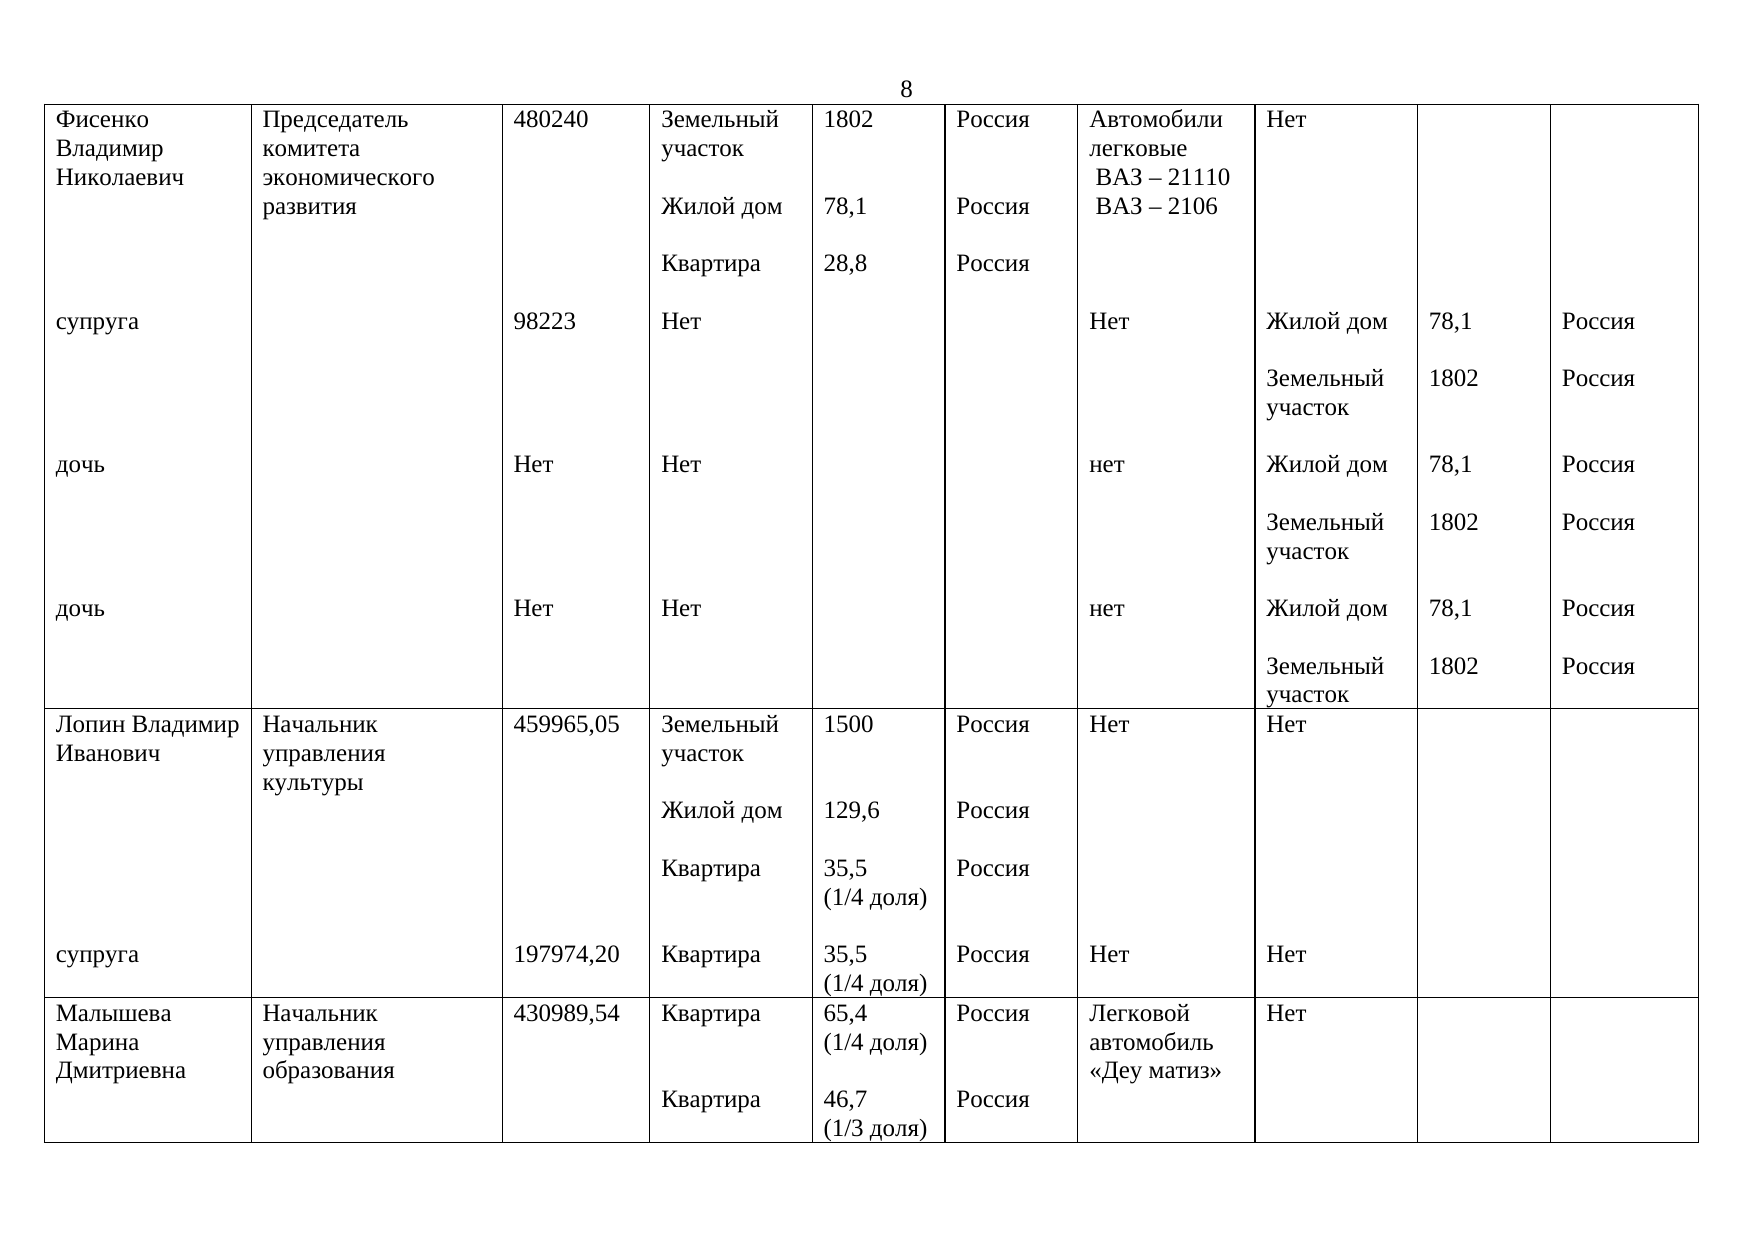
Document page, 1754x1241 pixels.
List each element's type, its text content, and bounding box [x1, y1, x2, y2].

table_cell [1551, 998, 1698, 1142]
table_cell Нет Жилой дом Земельный участок Жилой дом Земельный участок Жилой дом Земельный участок [1256, 105, 1417, 708]
table_cell Фисенко Владимир Николаевич супруга дочь дочь [45, 105, 251, 708]
table_cell Россия Россия Россия [946, 105, 1077, 708]
table_cell 459965,05 197974,20 [503, 709, 649, 997]
table_cell Председатель комитета экономического развития [252, 105, 502, 708]
table_cell Нет Нет [1256, 709, 1417, 997]
table_cell [1551, 709, 1698, 997]
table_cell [503, 998, 649, 1142]
table_cell Земельный участок Жилой дом Квартира Нет Нет Нет [650, 105, 812, 708]
table_cell Лопин Владимир Иванович супруга [45, 709, 251, 997]
table_cell Автомобили легковые ВАЗ – 21110 ВАЗ – 2106 Нет нет нет [1078, 105, 1254, 708]
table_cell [813, 998, 944, 1142]
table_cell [650, 998, 812, 1142]
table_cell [946, 998, 1077, 1142]
table_cell Россия Россия Россия Россия [946, 709, 1077, 997]
table_cell [1418, 998, 1550, 1142]
table_cell Начальник управления культуры [252, 709, 502, 997]
table_cell 1500 129,6 35,5 (1/4 доля) 35,5 (1/4 доля) [813, 709, 944, 997]
table_cell Земельный участок Жилой дом Квартира Квартира [650, 709, 812, 997]
table_cell 480240 98223 Нет Нет [503, 105, 649, 708]
table_cell 1802 78,1 28,8 [813, 105, 944, 708]
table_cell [252, 998, 502, 1142]
table_cell [1418, 709, 1550, 997]
table_cell Нет нет Нет Нет [1256, 998, 1417, 1142]
table_cell 78,1 1802 78,1 1802 78,1 1802 [1418, 105, 1550, 708]
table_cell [1078, 998, 1254, 1142]
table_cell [45, 998, 251, 1142]
table_cell Нет Нет [1078, 709, 1254, 997]
table_cell Россия Россия Россия Россия Россия Россия [1551, 105, 1698, 708]
